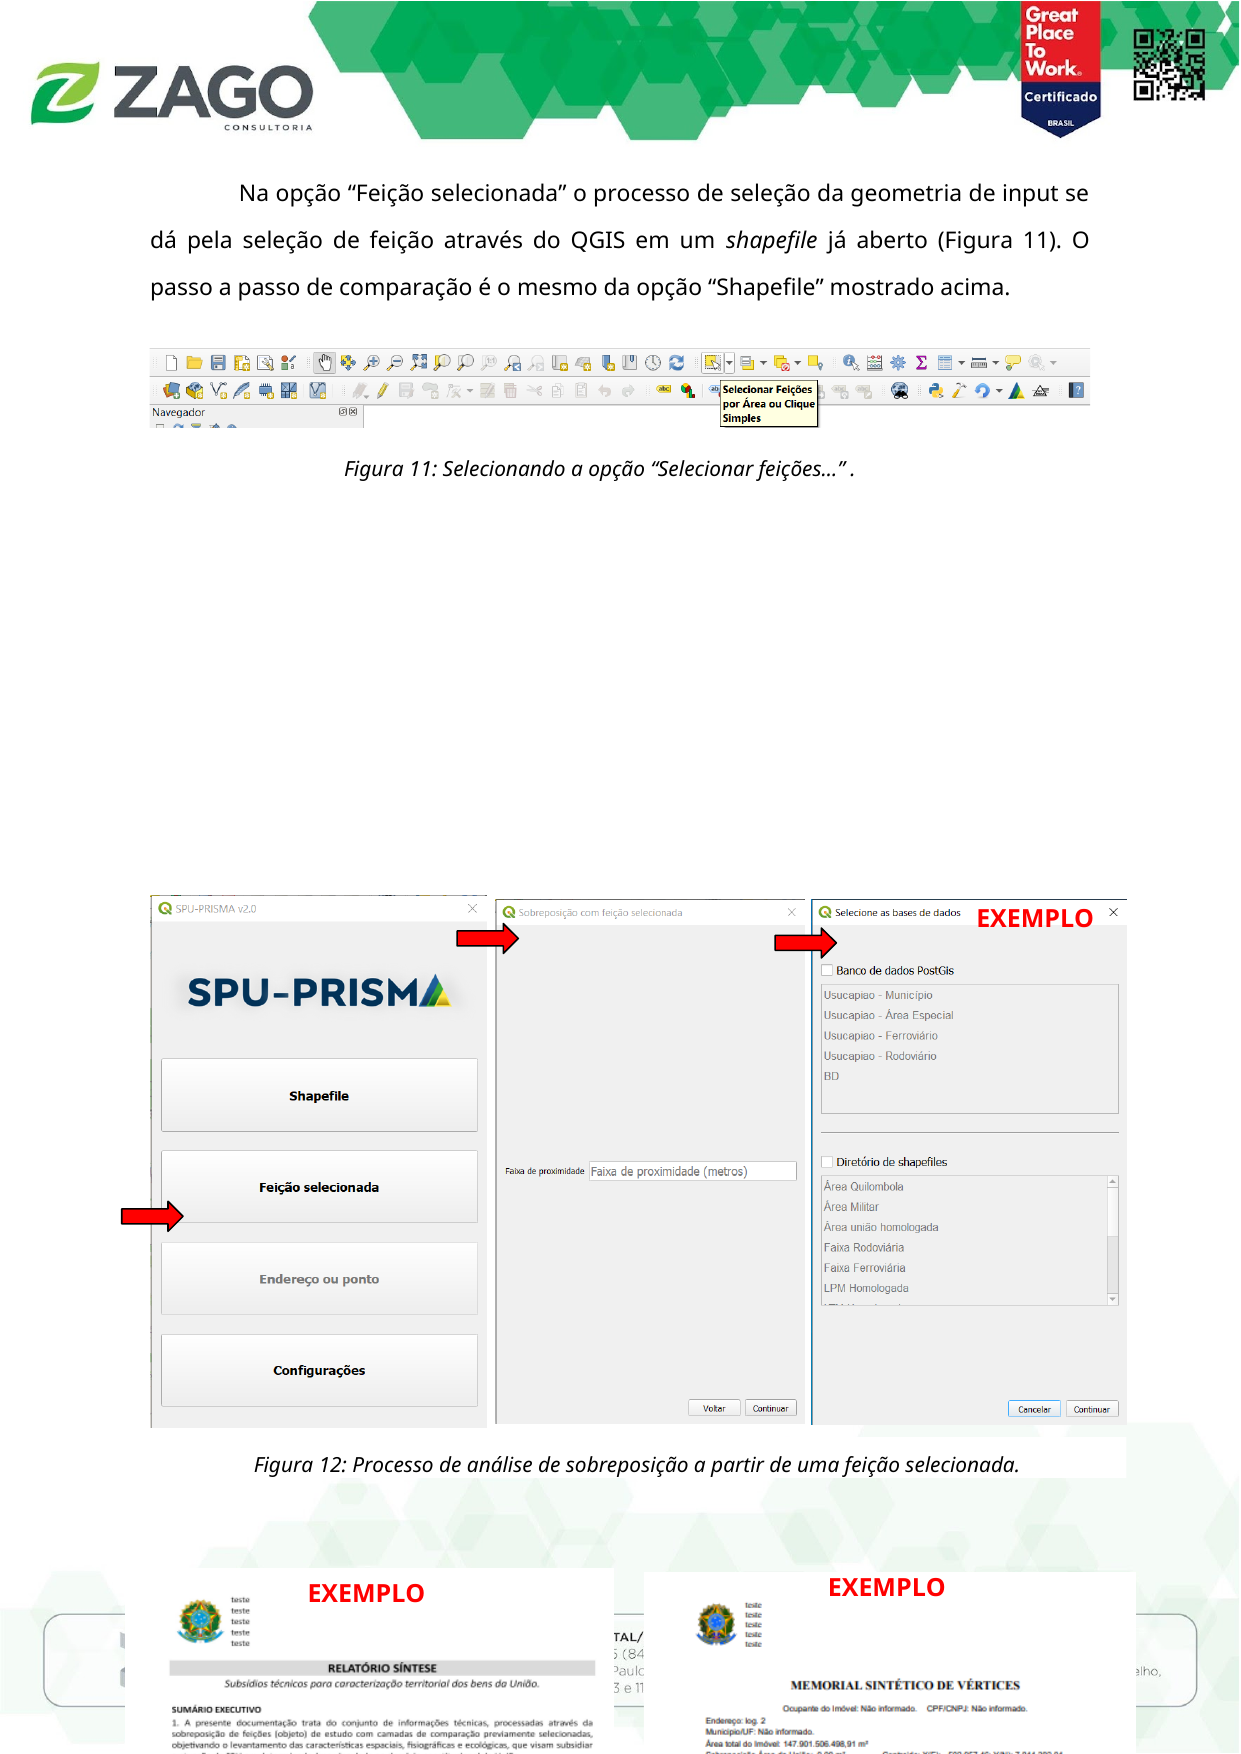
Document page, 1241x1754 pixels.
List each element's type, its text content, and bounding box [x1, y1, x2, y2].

picture [0, 1, 1240, 1754]
text Na opção “Feição selecionada” o processo de seleção da geometria de input se dá pela seleção de feição através do QGIS em um shapefile já aberto (Figura 11). O passo a passo de comparação é o mesmo da opção “Shapefile” mostrado acima. [150, 177, 1090, 302]
